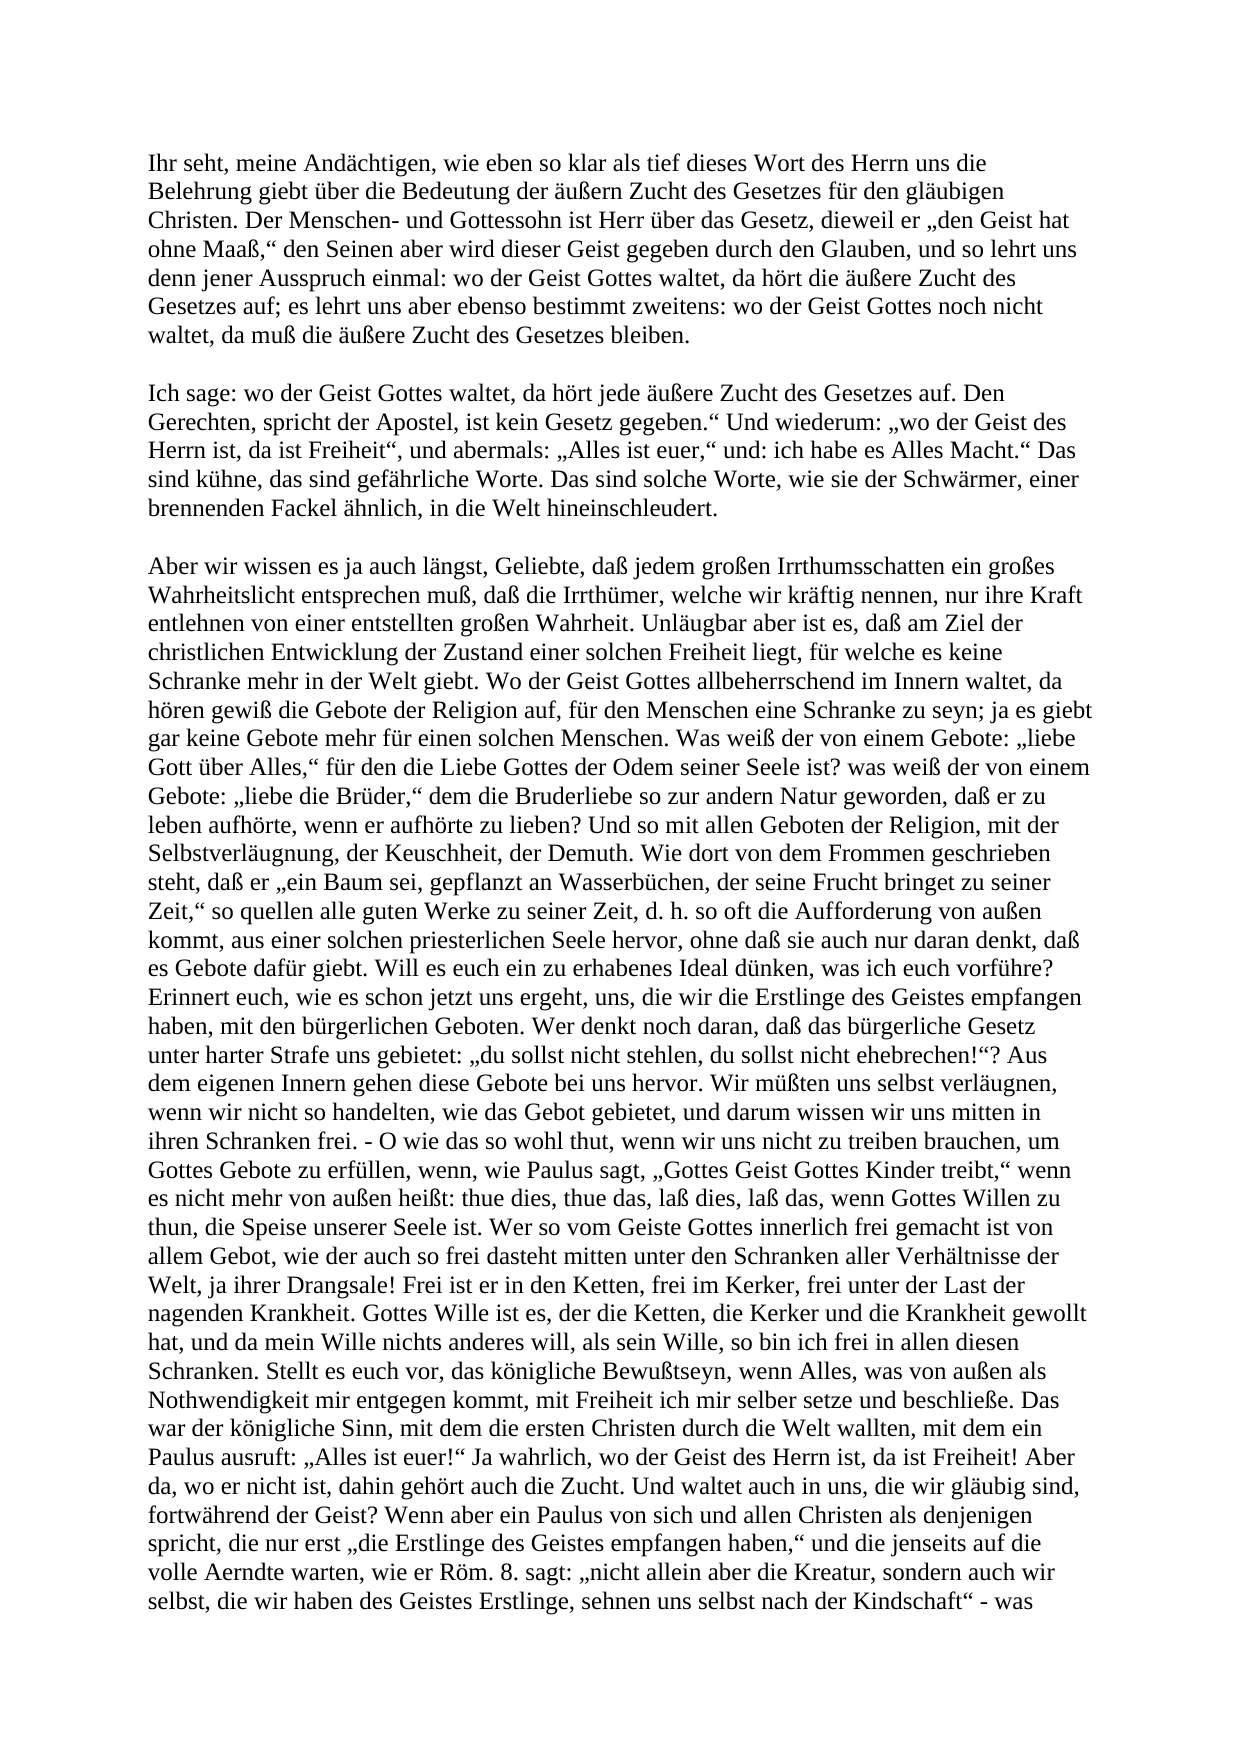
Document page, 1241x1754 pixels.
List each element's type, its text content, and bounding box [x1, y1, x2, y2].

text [148, 551, 1093, 1615]
text Ich sage: wo der Geist Gottes waltet, da hört jede äußere Zucht des Gesetzes auf. Den Gerechten, spricht der Apostel, ist kein Gesetz gegeben.“ Und wiederum: „wo der Geist des Herrn ist, da ist Freiheit“, und abermals: „Alles ist euer,“ und: ich habe es Alles Macht.“ Das sind kühne, das sind gefährliche Worte. Das sind solche Worte, wie sie der Schwärmer, einer brennenden Fackel ähnlich, in die Welt hineinschleudert. [148, 378, 1093, 522]
text Ihr seht, meine Andächtigen, wie eben so klar als tief dieses Wort des Herrn uns die Belehrung giebt über die Bedeutung der äußern Zucht des Gesetzes für den gläubigen Christen. Der Menschen- und Gottessohn ist Herr über das Gesetz, dieweil er „den Geist hat ohne Maaß,“ den Seinen aber wird dieser Geist gegeben durch den Glauben, und so lehrt uns denn jener Ausspruch einmal: wo der Geist Gottes waltet, da hört die äußere Zucht des Gesetzes auf; es lehrt uns aber ebenso bestimmt zweitens: wo der Geist Gottes noch nicht waltet, da muß die äußere Zucht des Gesetzes bleiben. [148, 148, 1093, 349]
